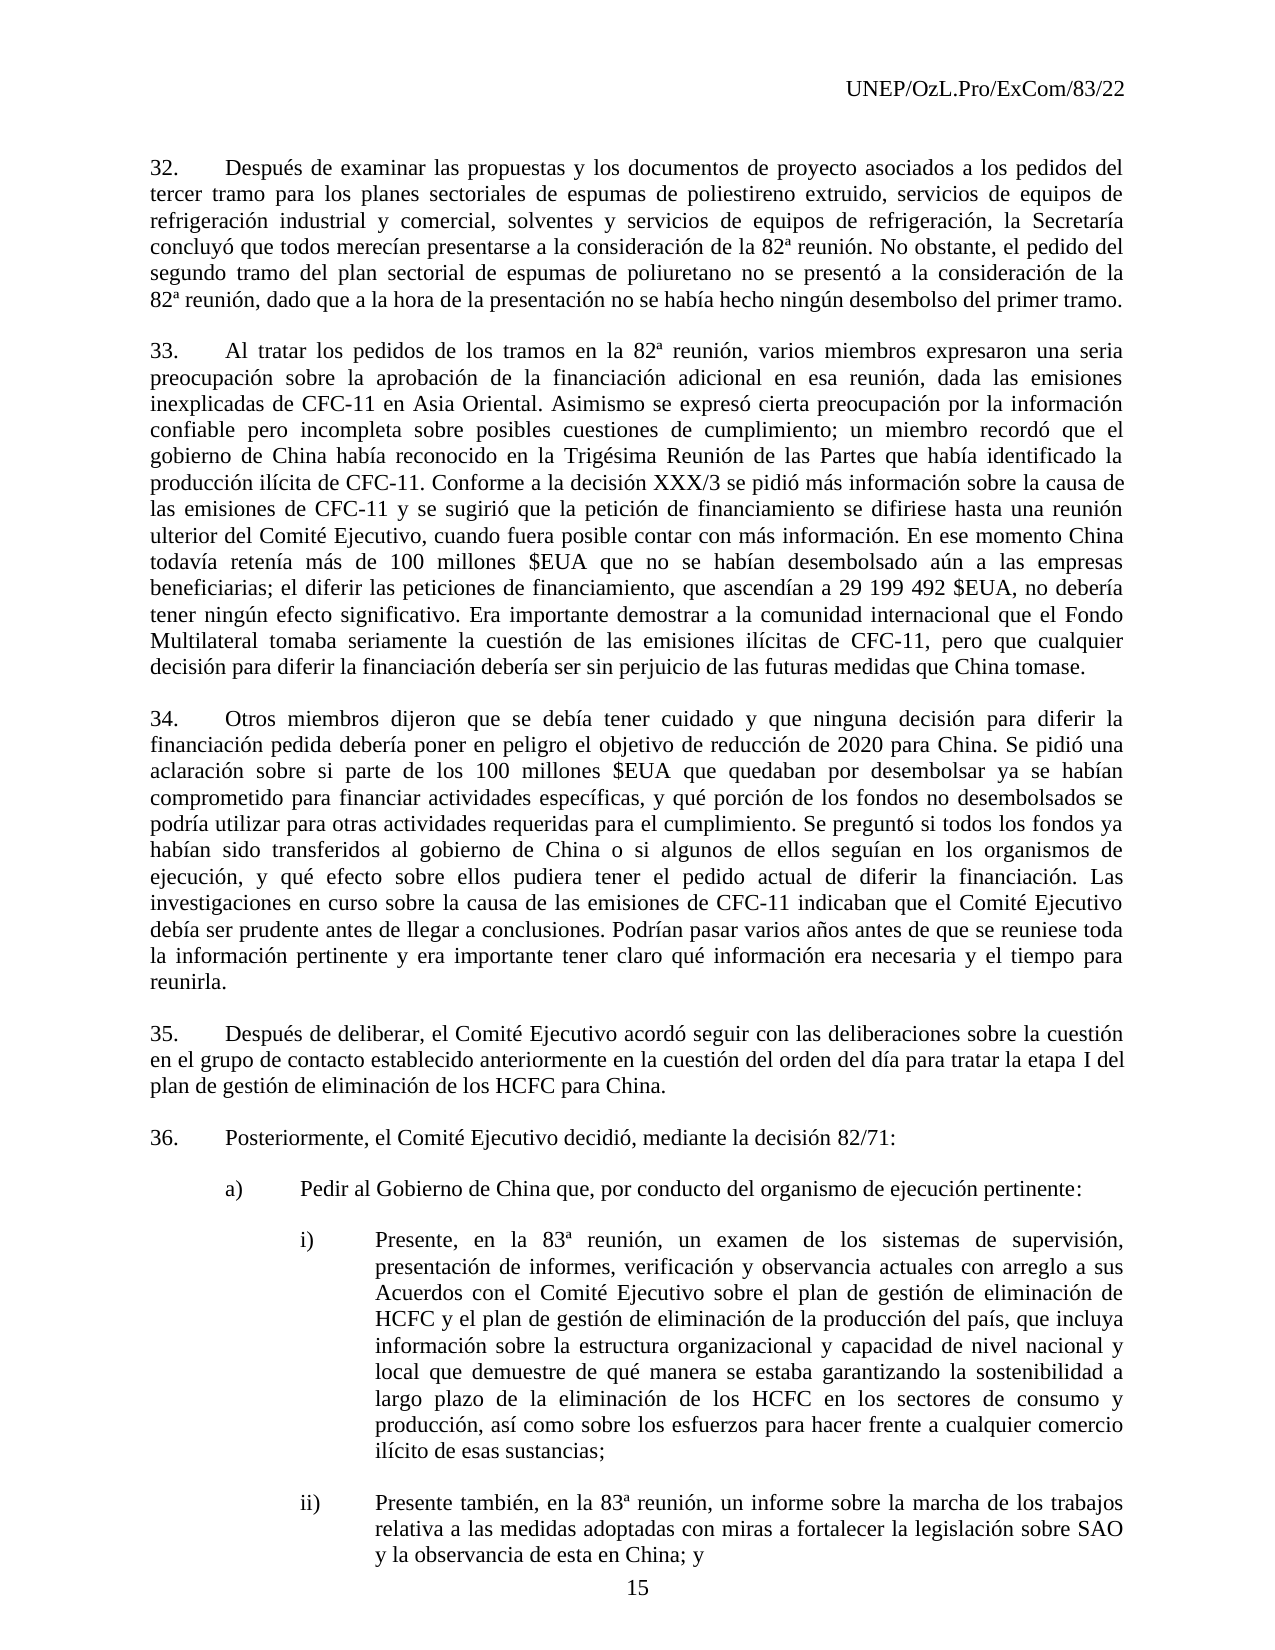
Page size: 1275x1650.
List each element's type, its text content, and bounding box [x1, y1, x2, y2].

subtitle Posteriormente, el Comité Ejecutivo decidió, mediante la decisión 82/71: [150, 1124, 1125, 1150]
subtitle Otros miembros dijeron que se debía tener cuidado y que ninguna decisión para diferir la financiación pedida debería poner en peligro el objetivo de reducción de 2020 para China. Se pidió una aclaración sobre si parte de los 100 millones $EUA que quedaban por desembolsar ya se habían comprometido para financiar actividades específicas, y qué porción de los fondos no desembolsados se podría utilizar para otras actividades requeridas para el cumplimiento. Se preguntó si todos los fondos ya habían sido transferidos al gobierno de China o si algunos de ellos seguían en los organismos de ejecución, y qué efecto sobre ellos pudiera tener el pedido actual de diferir la financiación. Las investigaciones en curso sobre la causa de las emisiones de CFC-11 indicaban que el Comité Ejecutivo debía ser prudente antes de llegar a conclusiones. Podrían pasar varios años antes de que se reuniese toda la información pertinente y era importante tener claro qué información era necesaria y el tiempo para reunirla. [150, 705, 1125, 995]
subtitle Pedir al Gobierno de China que, por conducto del organismo de ejecución pertinente: [225, 1175, 1125, 1201]
subtitle Presente, en la 83ª reunión, un examen de los sistemas de supervisión, presentación de informes, verificación y observancia actuales con arreglo a sus Acuerdos con el Comité Ejecutivo sobre el plan de gestión de eliminación de HCFC y el plan de gestión de eliminación de la producción del país, que incluya información sobre la estructura organizacional y capacidad de nivel nacional y local que demuestre de qué manera se estaba garantizando la sostenibilidad a largo plazo de la eliminación de los HCFC en los sectores de consumo y producción, así como sobre los esfuerzos para hacer frente a cualquier comercio ilícito de esas sustancias; [300, 1226, 1125, 1464]
subtitle Después de examinar las propuestas y los documentos de proyecto asociados a los pedidos del tercer tramo para los planes sectoriales de espumas de poliestireno extruido, servicios de equipos de refrigeración industrial y comercial, solventes y servicios de equipos de refrigeración, la Secretaría concluyó que todos merecían presentarse a la consideración de la 82ª reunión. No obstante, el pedido del segundo tramo del plan sectorial de espumas de poliuretano no se presentó a la consideración de la 82ª reunión, dado que a la hora de la presentación no se había hecho ningún desembolso del primer tramo. [150, 154, 1125, 312]
subtitle Después de deliberar, el Comité Ejecutivo acordó seguir con las deliberaciones sobre la cuestión en el grupo de contacto establecido anteriormente en la cuestión del orden del día para tratar la etapa I del plan de gestión de eliminación de los HCFC para China. [150, 1020, 1125, 1099]
subtitle Al tratar los pedidos de los tramos en la 82ª reunión, varios miembros expresaron una seria preocupación sobre la aprobación de la financiación adicional en esa reunión, dada las emisiones inexplicadas de CFC-11 en Asia Oriental. Asimismo se expresó cierta preocupación por la información confiable pero incompleta sobre posibles cuestiones de cumplimiento; un miembro recordó que el gobierno de China había reconocido en la Trigésima Reunión de las Partes que había identificado la producción ilícita de CFC-11. Conforme a la decisión XXX/3 se pidió más información sobre la causa de las emisiones de CFC-11 y se sugirió que la petición de financiamiento se difiriese hasta una reunión ulterior del Comité Ejecutivo, cuando fuera posible contar con más información. En ese momento China todavía retenía más de 100 millones $EUA que no se habían desembolsado aún a las empresas beneficiarias; el diferir las peticiones de financiamiento, que ascendían a 29 199 492 $EUA, no debería tener ningún efecto significativo. Era importante demostrar a la comunidad internacional que el Fondo Multilateral tomaba seriamente la cuestión de las emisiones ilícitas de CFC-11, pero que cualquier decisión para diferir la financiación debería ser sin perjuicio de las futuras medidas que China tomase. [150, 337, 1125, 680]
subtitle Presente también, en la 83ª reunión, un informe sobre la marcha de los trabajos relativa a las medidas adoptadas con miras a fortalecer la legislación sobre SAO y la observancia de esta en China; y [300, 1489, 1125, 1568]
